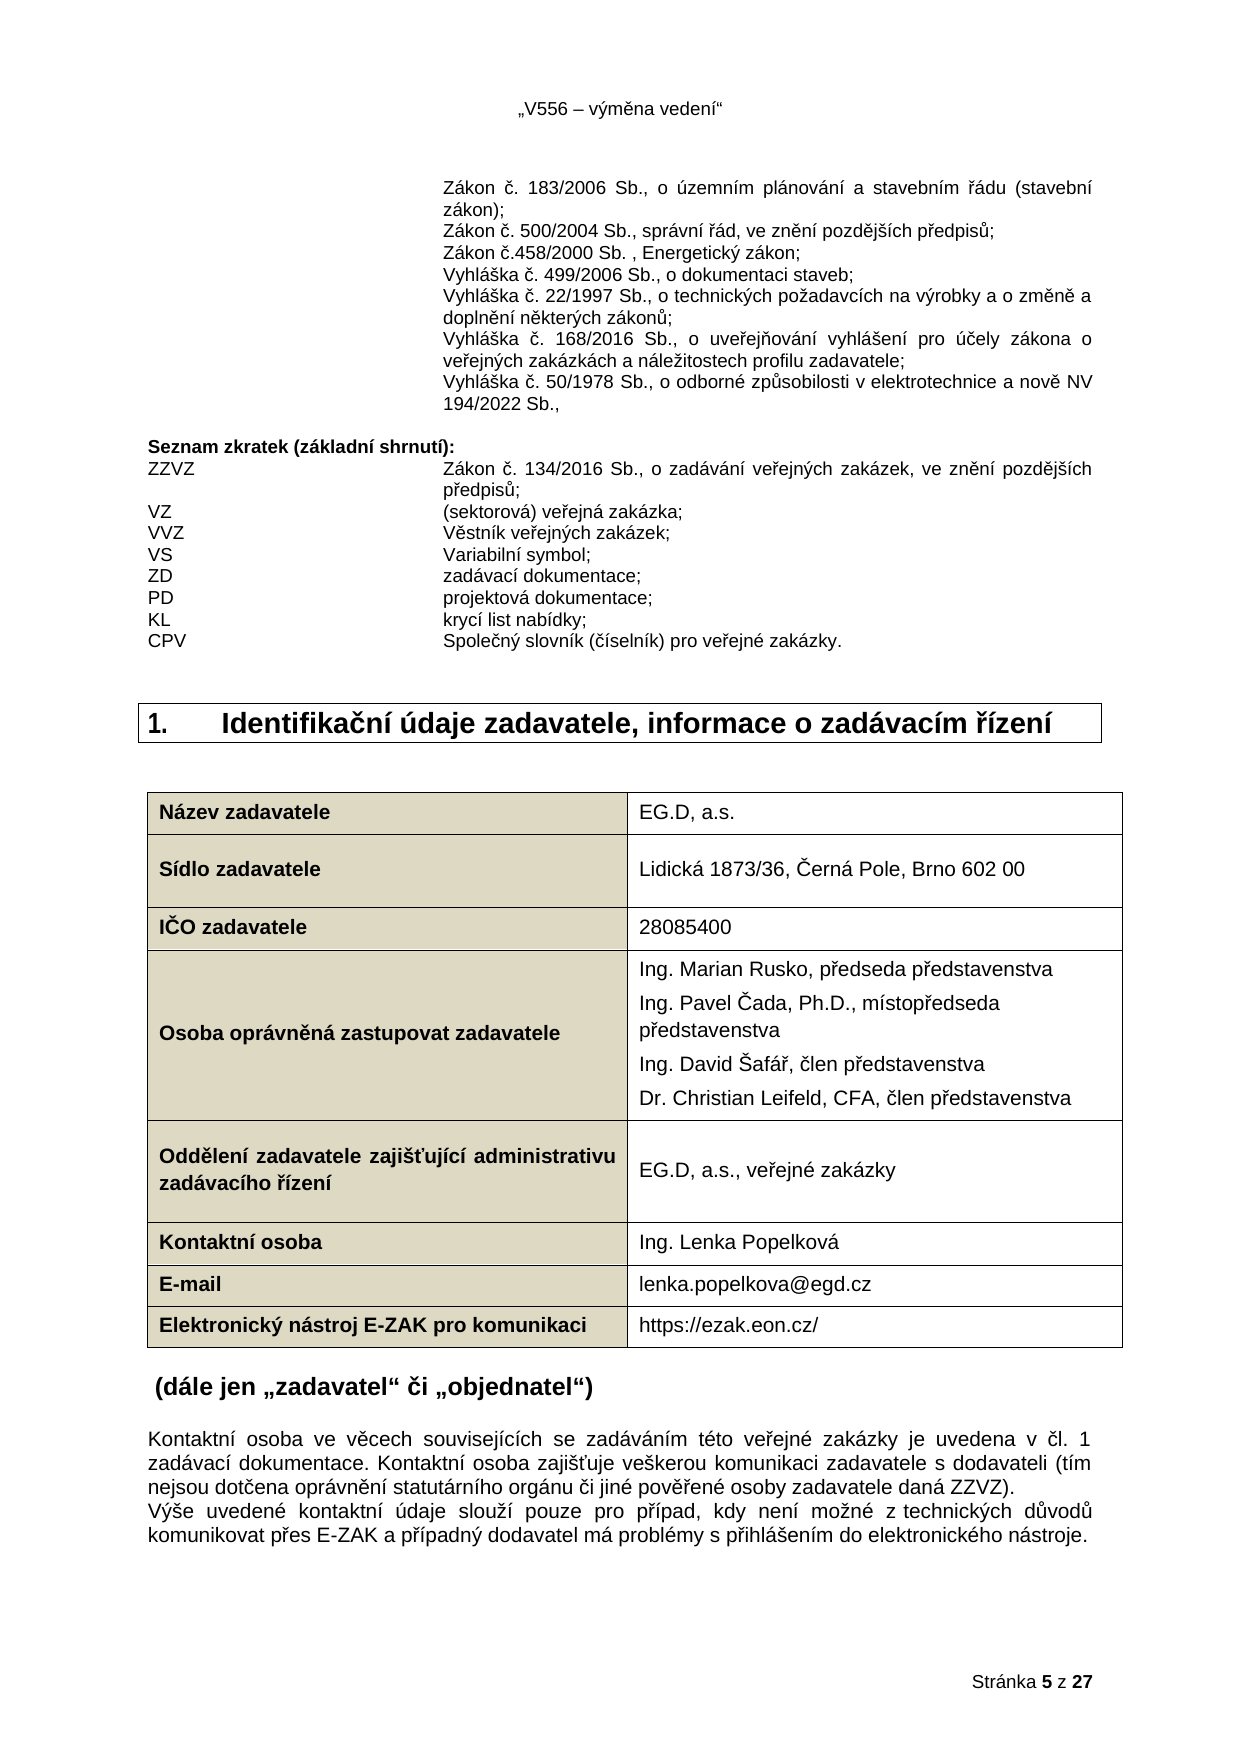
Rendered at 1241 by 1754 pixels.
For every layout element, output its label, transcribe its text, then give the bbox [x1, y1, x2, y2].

list Identifikační údaje zadavatele, informace o zadávacím řízení [139, 704, 1101, 742]
text (dále jen „zadavatel“ či „objednatel“) [148, 1372, 1093, 1401]
text Vyhláška č. 50/1978 Sb., o odborné způsobilosti v elektrotechnice a nově NV 194/2022 Sb., [443, 371, 1093, 414]
table_cell E-mail [148, 1266, 627, 1306]
table_cell Lidická 1873/36, Černá Pole, Brno 602 00 [628, 835, 1122, 907]
table_cell Sídlo zadavatele [148, 835, 627, 907]
table_cell Kontaktní osoba [148, 1223, 627, 1264]
table_header EG.D, a.s. [628, 793, 1122, 834]
table_cell Ing. Lenka Popelková [628, 1223, 1122, 1264]
table_cell EG.D, a.s., veřejné zakázky [628, 1121, 1122, 1222]
table_cell https://ezak.eon.cz/ [628, 1307, 1122, 1347]
table_cell lenka.popelkova@egd.cz [628, 1266, 1122, 1306]
text Kontaktní osoba ve věcech souvisejících se zadáváním této veřejné zakázky je uvedena v čl. 1 zadávací dokumentace. Kontaktní osoba zajišťuje veškerou komunikaci zadavatele s dodavateli (tím nejsou dotčena oprávnění statutárního orgánu či jiné pověřené osoby zadavatele daná ZZVZ). [148, 1427, 1093, 1499]
text VZ (sektorová) veřejná zakázka; [148, 501, 1093, 522]
table_cell Ing. Marian Rusko, předseda představenstva Ing. Pavel Čada, Ph.D., místopředseda představenstva Ing. David Šafář, člen představenstva Dr. Christian Leifeld, CFA, člen představenstva [628, 951, 1122, 1120]
text Vyhláška č. 168/2016 Sb., o uveřejňování vyhlášení pro účely zákona o veřejných zakázkách a náležitostech profilu zadavatele; [443, 328, 1093, 371]
text Výše uvedené kontaktní údaje slouží pouze pro případ, kdy není možné z technických důvodů komunikovat přes E-ZAK a případný dodavatel má problémy s přihlášením do elektronického nástroje. [148, 1499, 1093, 1547]
table_header Název zadavatele [148, 793, 627, 834]
text Zákon č.458/2000 Sb. , Energetický zákon; [443, 242, 1093, 263]
table_cell IČO zadavatele [148, 908, 627, 949]
text ZD zadávací dokumentace; [148, 565, 1093, 587]
text PD projektová dokumentace; [148, 587, 1093, 608]
text VVZ Věstník veřejných zakázek; [148, 522, 1093, 544]
text CPV Společný slovník (číselník) pro veřejné zakázky. [148, 630, 1093, 652]
text ZZVZ Zákon č. 134/2016 Sb., o zadávání veřejných zakázek, ve znění pozdějších předpisů; [148, 457, 1093, 501]
text Seznam zkratek (základní shrnutí): [148, 436, 1093, 457]
table_cell Oddělení zadavatele zajišťující administrativu zadávacího řízení [148, 1121, 627, 1222]
text Vyhláška č. 22/1997 Sb., o technických požadavcích na výrobky a o změně a doplnění některých zákonů; [443, 285, 1093, 328]
text KL krycí list nabídky; [148, 608, 1093, 630]
table_cell Elektronický nástroj E-ZAK pro komunikaci [148, 1307, 627, 1347]
text Zákon č. 500/2004 Sb., správní řád, ve znění pozdějších předpisů; [443, 220, 1093, 242]
table_cell 28085400 [628, 908, 1122, 949]
table_cell Osoba oprávněná zastupovat zadavatele [148, 951, 627, 1120]
text Vyhláška č. 499/2006 Sb., o dokumentaci staveb; [443, 263, 1093, 285]
text VS Variabilní symbol; [148, 544, 1093, 565]
text Zákon č. 183/2006 Sb., o územním plánování a stavebním řádu (stavební zákon); [443, 177, 1093, 220]
